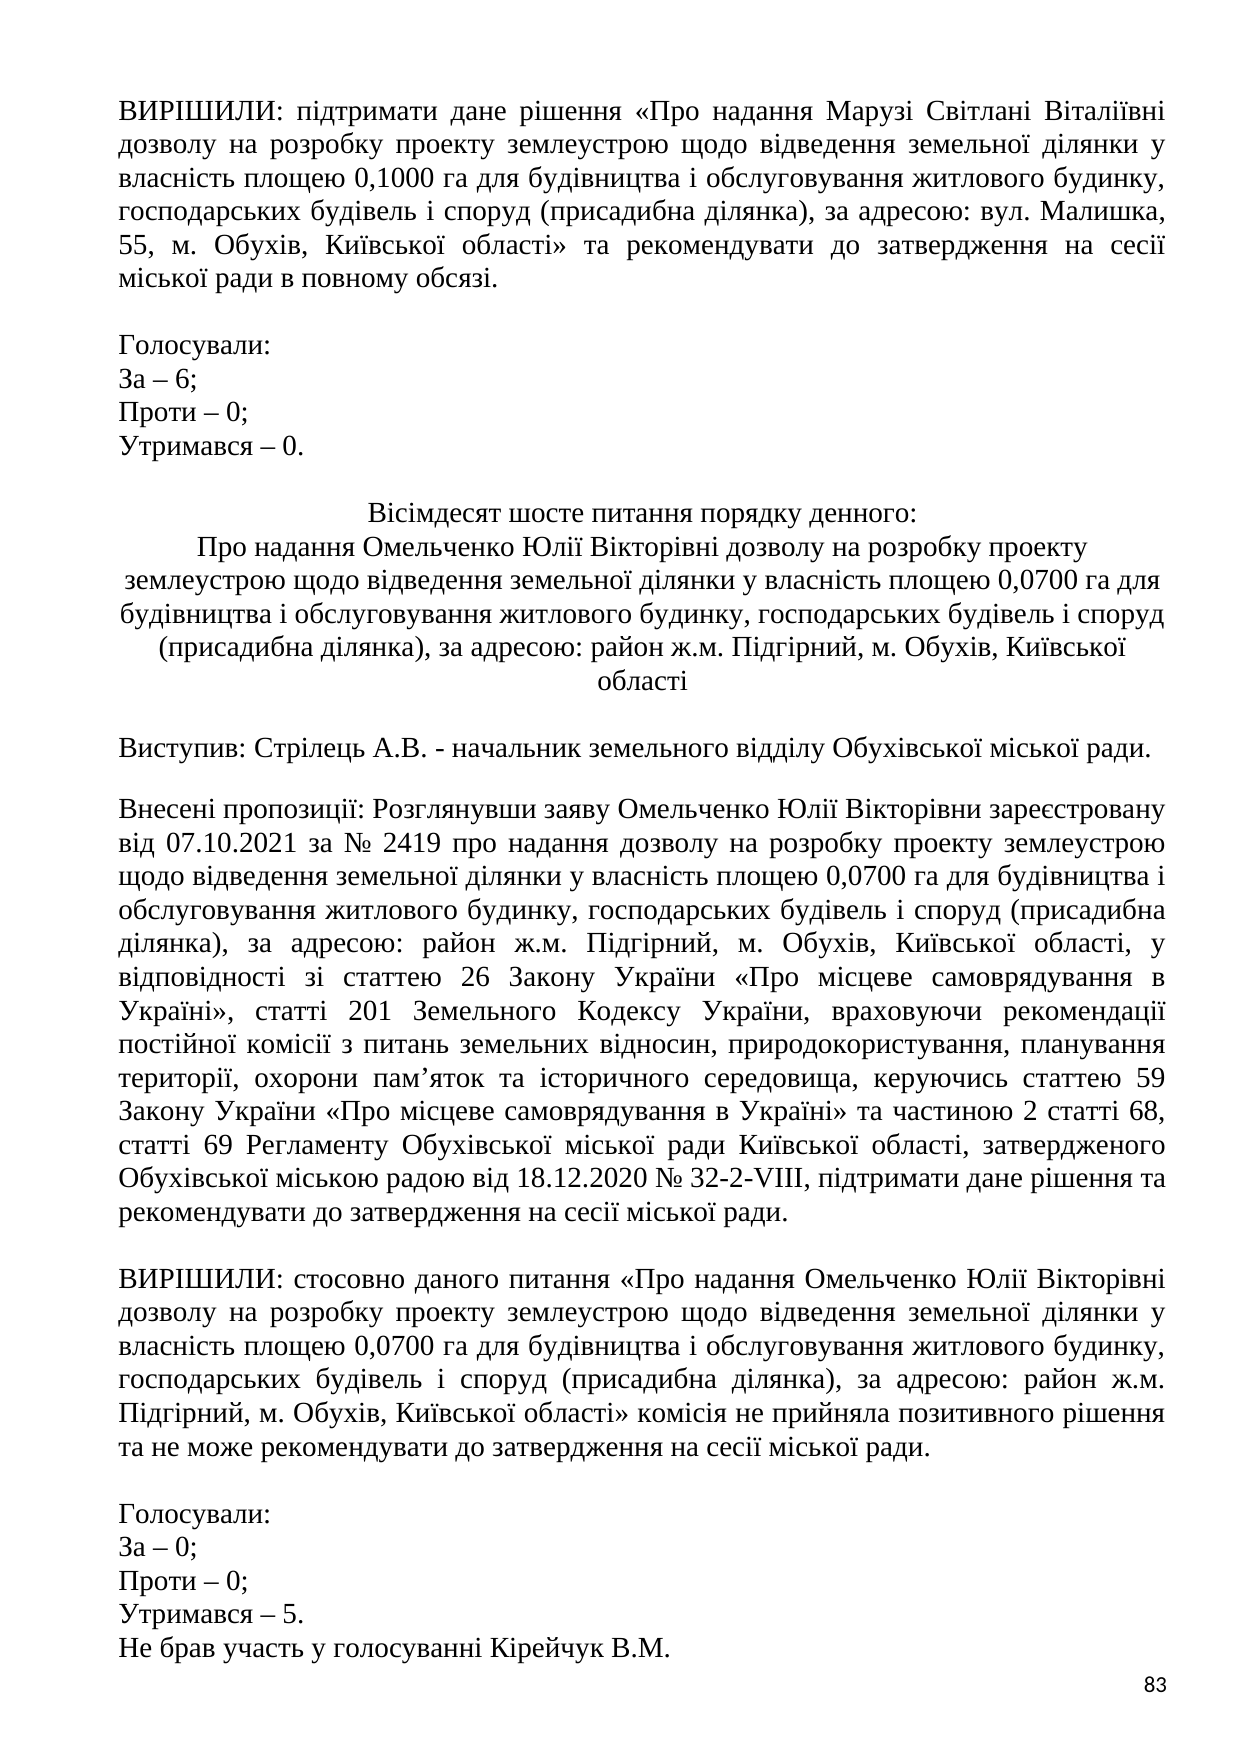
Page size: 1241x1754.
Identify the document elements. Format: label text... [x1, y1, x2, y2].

text Виступив: Стрілець А.В. - начальник земельного відділу Обухівської міської ради. [118, 730, 1167, 763]
text Утримався – 5. [118, 1596, 1167, 1630]
text Голосували: [118, 1496, 1167, 1529]
text Проти – 0; [118, 394, 1167, 428]
text Вісімдесят шосте питання порядку денного: [118, 495, 1167, 529]
text Не брав участь у голосуванні Кірейчук В.М. [118, 1630, 1167, 1663]
text Проти – 0; [118, 1563, 1167, 1596]
text Утримався – 0. [118, 428, 1167, 462]
text ВИРІШИЛИ: підтримати дане рішення «Про надання Марузі Світлані Віталіївні дозволу на розробку проекту землеустрою щодо відведення земельної ділянки у власність площею 0,1000 га для будівництва і обслуговування житлового будинку, господарських будівель і споруд (присадибна ділянка), за адресою: вул. Малишка, 55, м. Обухів, Київської області» та рекомендувати до затвердження на сесії міської ради в повному обсязі. [118, 93, 1167, 294]
text Про надання Омельченко Юлії Вікторівні дозволу на розробку проекту землеустрою щодо відведення земельної ділянки у власність площею 0,0700 га для будівництва і обслуговування житлового будинку, господарських будівель і споруд (присадибна ділянка), за адресою: район ж.м. Підгірний, м. Обухів, Київської області [118, 529, 1167, 696]
text За – 0; [118, 1529, 1167, 1563]
list Внесені пропозиції: Розглянувши заяву Омельченко Юлії Вікторівни зареєстровану від 07.10.2021 за № 2419 про надання дозволу на розробку проекту землеустрою щодо відведення земельної ділянки у власність площею 0,0700 га для будівництва і обслуговування житлового будинку, господарських будівель і споруд (присадибна ділянка), за адресою: район ж.м. Підгірний, м. Обухів, Київської області, у відповідності зі статтею 26 Закону України «Про місцеве самоврядування в Україні», статті 201 Земельного Кодексу України, враховуючи рекомендації постійної комісії з питань земельних відносин, природокористування, планування території, охорони пам’яток та історичного середовища, керуючись статтею 59 Закону України «Про місцеве самоврядування в Україні» та частиною 2 статті 68, статті 69 Регламенту Обухівської міської ради Київської області, затвердженого Обухівської міською радою від 18.12.2020 № 32-2-VIII, підтримати дане рішення та рекомендувати до затвердження на сесії міської ради. [118, 791, 1167, 1227]
text ВИРІШИЛИ: стосовно даного питання «Про надання Омельченко Юлії Вікторівні дозволу на розробку проекту землеустрою щодо відведення земельної ділянки у власність площею 0,0700 га для будівництва і обслуговування житлового будинку, господарських будівель і споруд (присадибна ділянка), за адресою: район ж.м. Підгірний, м. Обухів, Київської області» комісія не прийняла позитивного рішення та не може рекомендувати до затвердження на сесії міської ради. [118, 1261, 1167, 1462]
text За – 6; [118, 361, 1167, 394]
text Голосували: [118, 327, 1167, 361]
